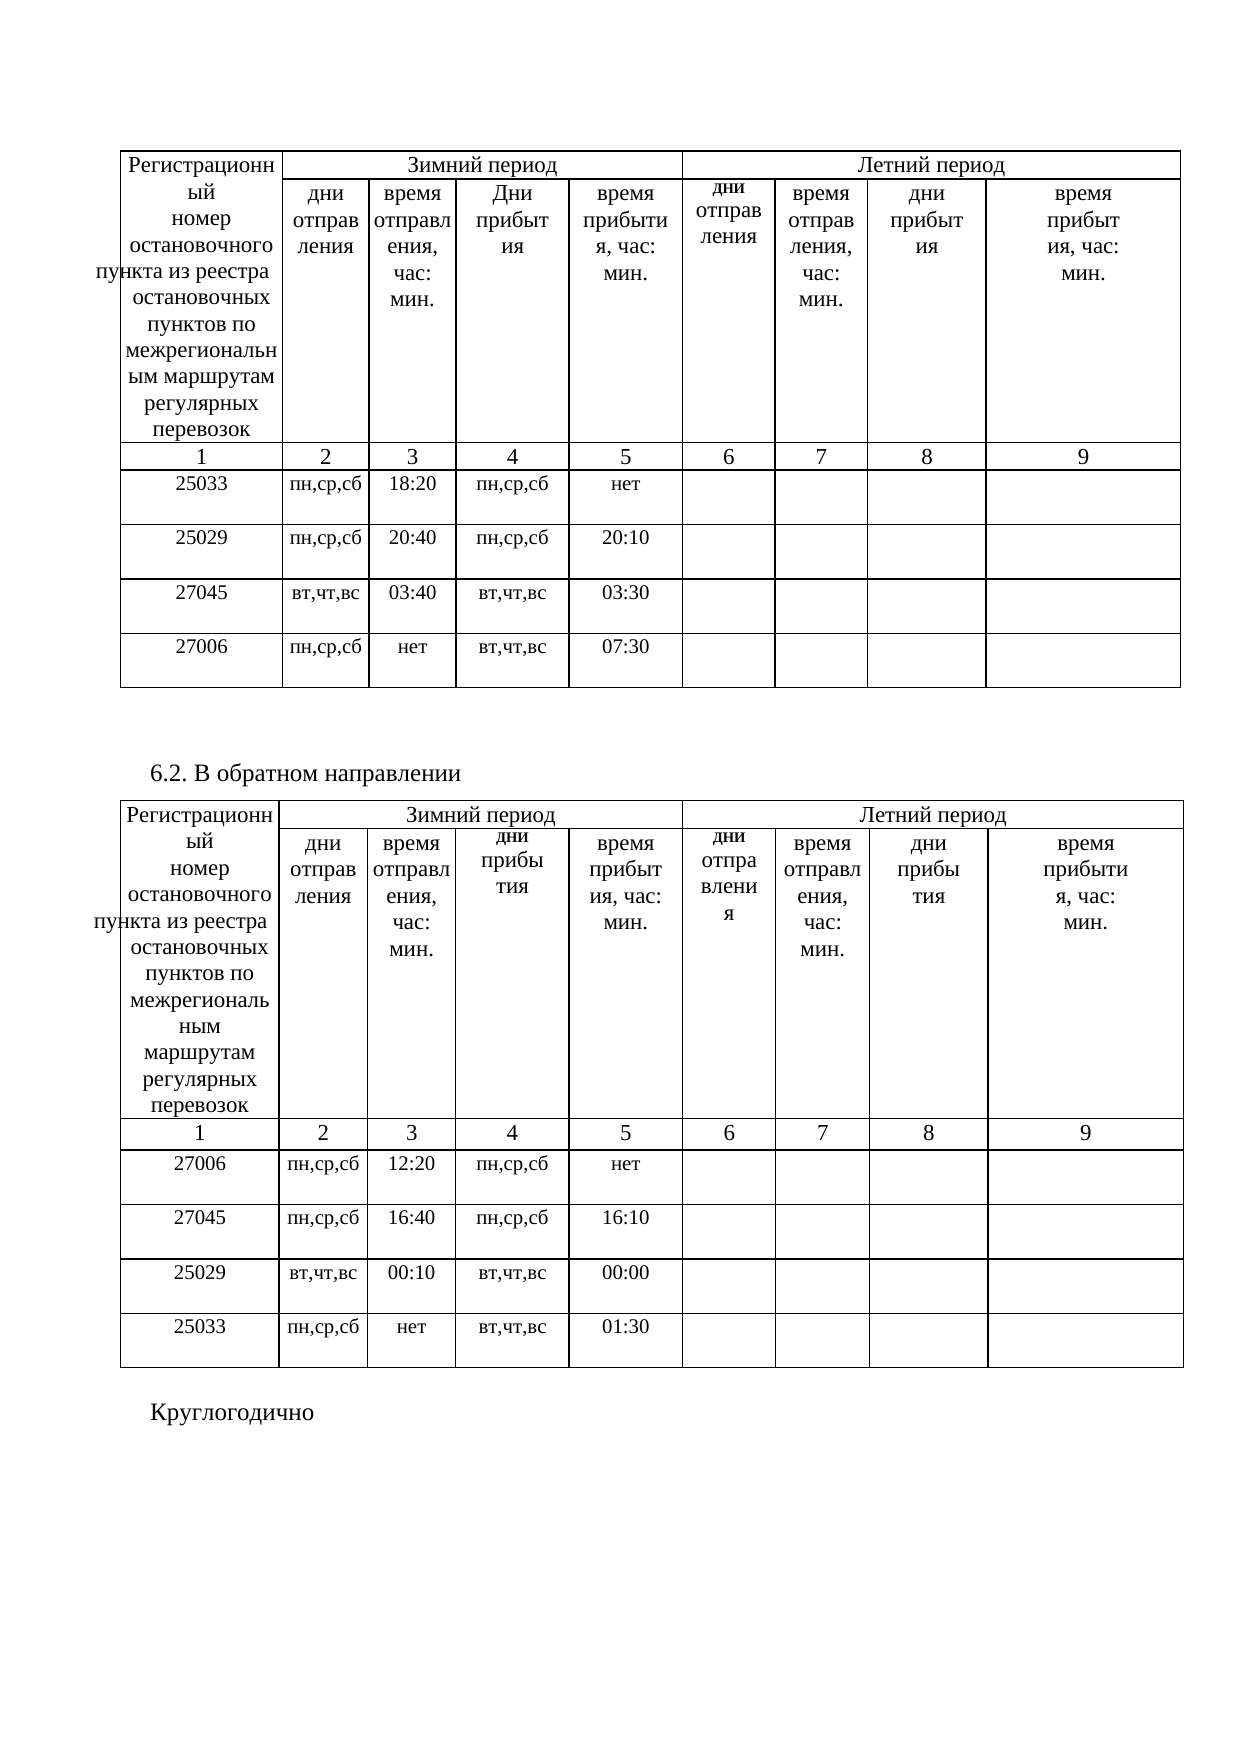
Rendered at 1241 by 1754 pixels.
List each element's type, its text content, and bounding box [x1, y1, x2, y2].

table_cell нет [368, 1314, 455, 1367]
table_cell [868, 471, 985, 524]
table_cell 27006 [121, 634, 282, 687]
table_header Регистрационный номер остановочного пункта из реестра остановочных пунктов по межрегиональным маршрутам регулярных перевозок [121, 152, 282, 441]
table_cell вт,чт,вс [283, 580, 368, 632]
table_cell [776, 1151, 869, 1204]
table_cell [683, 525, 774, 578]
table_cell 27006 [121, 1151, 278, 1204]
table_cell дни отправ ления [280, 829, 367, 1117]
text Круглогодично [150, 1397, 1090, 1426]
table_cell [870, 1205, 987, 1258]
table_cell 8 [870, 1119, 987, 1149]
table_cell [870, 1314, 987, 1367]
table_cell время отправл ения, час: мин. [368, 829, 455, 1117]
table_cell 25033 [121, 471, 282, 524]
table_header Зимний период [283, 152, 682, 178]
table_cell 16:10 [570, 1205, 682, 1258]
table_header Летний период [683, 801, 1183, 828]
table_cell [776, 471, 867, 524]
table_cell дни прибыт ия [868, 180, 985, 441]
table_cell время отправ ления, час: мин. [776, 180, 867, 441]
table_cell время отправл ения, час: мин. [776, 829, 869, 1117]
table_cell пн,ср,сб [280, 1314, 367, 1367]
table_cell 7 [776, 1119, 869, 1149]
table_cell 16:40 [368, 1205, 455, 1258]
table_header Летний период [683, 152, 1180, 178]
table_cell [683, 1314, 775, 1367]
table_cell 07:30 [570, 634, 682, 687]
table_cell ДНИ отправ ления [683, 180, 774, 441]
table_cell 9 [989, 1119, 1183, 1149]
table_cell [868, 580, 985, 632]
table_cell пн,ср,сб [456, 1151, 568, 1204]
table_cell пн,ср,сб [457, 471, 568, 524]
table_cell вт,чт,вс [456, 1314, 568, 1367]
table_cell нет [370, 634, 455, 687]
table_cell дни прибы тия [870, 829, 987, 1117]
table_cell [776, 634, 867, 687]
table_cell 1 [121, 1119, 278, 1149]
table_cell 12:20 [368, 1151, 455, 1204]
table_cell [776, 580, 867, 632]
table_cell 4 [457, 443, 568, 469]
table_cell [683, 471, 774, 524]
table_cell [987, 580, 1180, 632]
table_cell [683, 634, 774, 687]
table_cell [776, 1314, 869, 1367]
table_cell время прибыт ия, час: мин. [987, 180, 1180, 441]
table_cell [987, 471, 1180, 524]
table_cell время прибыти я, час: мин. [570, 180, 682, 441]
table_cell [683, 1205, 775, 1258]
table_cell [870, 1151, 987, 1204]
table_cell [989, 1205, 1183, 1258]
table_cell 2 [283, 443, 368, 469]
table_cell пн,ср,сб [457, 525, 568, 578]
table_cell 00:00 [570, 1260, 682, 1312]
table_cell пн,ср,сб [283, 634, 368, 687]
table_cell [870, 1260, 987, 1312]
table_cell нет [570, 471, 682, 524]
table_cell 5 [570, 1119, 682, 1149]
table_cell 4 [456, 1119, 568, 1149]
table_cell [868, 634, 985, 687]
table_cell [987, 634, 1180, 687]
table_header Зимний период [280, 801, 682, 828]
table_cell ДНИ прибы тия [456, 829, 568, 1117]
table_cell пн,ср,сб [283, 525, 368, 578]
table_cell 18:20 [370, 471, 455, 524]
table_cell 8 [868, 443, 985, 469]
table_cell ДНИ отпра влени я [683, 829, 775, 1117]
table_cell время отправл ения, час: мин. [370, 180, 455, 441]
table_cell [683, 1260, 775, 1312]
table_cell вт,чт,вс [457, 580, 568, 632]
table_cell [989, 1314, 1183, 1367]
table_cell 00:10 [368, 1260, 455, 1312]
table_cell 20:40 [370, 525, 455, 578]
table_cell вт,чт,вс [457, 634, 568, 687]
table_cell 25029 [121, 525, 282, 578]
table_cell [987, 525, 1180, 578]
table_cell 7 [776, 443, 867, 469]
table_cell [683, 580, 774, 632]
table_cell вт,чт,вс [456, 1260, 568, 1312]
table_cell [989, 1260, 1183, 1312]
table_cell [989, 1151, 1183, 1204]
table_cell 03:40 [370, 580, 455, 632]
table_header Регистрационный номер остановочного пункта из реестра остановочных пунктов по межрегиональным маршрутам регулярных перевозок [121, 801, 278, 1117]
table_cell [776, 525, 867, 578]
table_cell 3 [370, 443, 455, 469]
table_cell дни отправ ления [283, 180, 368, 441]
table_cell 03:30 [570, 580, 682, 632]
table_cell пн,ср,сб [283, 471, 368, 524]
table_cell пн,ср,сб [456, 1205, 568, 1258]
table_cell 20:10 [570, 525, 682, 578]
table_cell 25029 [121, 1260, 278, 1312]
table_cell 27045 [121, 1205, 278, 1258]
table_cell пн,ср,сб [280, 1151, 367, 1204]
table_cell 5 [570, 443, 682, 469]
table_cell 3 [368, 1119, 455, 1149]
table_cell 2 [280, 1119, 367, 1149]
table_cell [776, 1205, 869, 1258]
table_cell 01:30 [570, 1314, 682, 1367]
text 6.2. В обратном направлении [150, 758, 1090, 787]
table_cell 6 [683, 443, 774, 469]
table_cell 1 [121, 443, 282, 469]
table_cell 9 [987, 443, 1180, 469]
table_cell Дни прибыт ия [457, 180, 568, 441]
table_cell [868, 525, 985, 578]
table_cell пн,ср,сб [280, 1205, 367, 1258]
table_cell 27045 [121, 580, 282, 632]
table_cell [776, 1260, 869, 1312]
table_cell время прибыти я, час: мин. [989, 829, 1183, 1117]
table_cell нет [570, 1151, 682, 1204]
table_cell время прибыт ия, час: мин. [570, 829, 682, 1117]
table_cell 25033 [121, 1314, 278, 1367]
table_cell 6 [683, 1119, 775, 1149]
table_cell [683, 1151, 775, 1204]
table_cell вт,чт,вс [280, 1260, 367, 1312]
